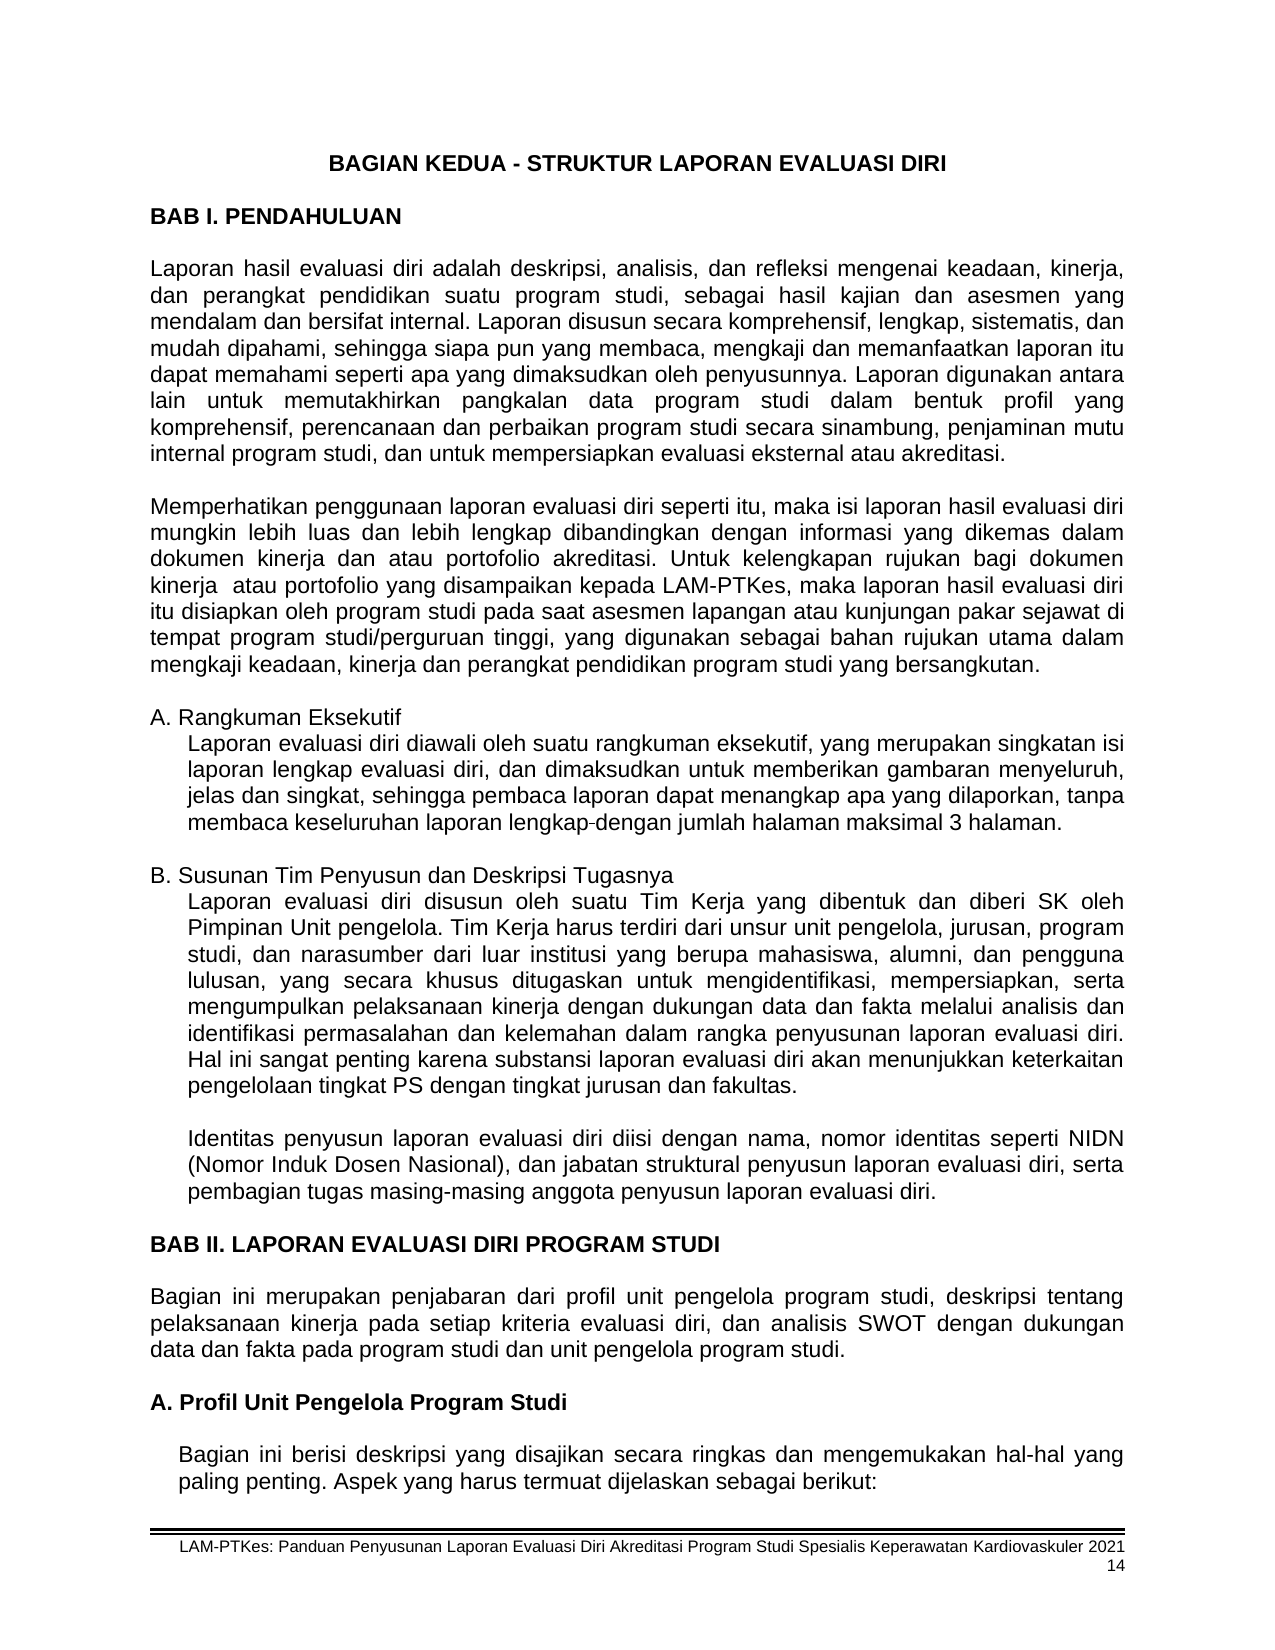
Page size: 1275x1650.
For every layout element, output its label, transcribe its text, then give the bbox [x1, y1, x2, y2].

subtitle B. Susunan Tim Penyusun dan Deskripsi Tugasnya [150, 862, 1125, 888]
text Bagian ini berisi deskripsi yang disajikan secara ringkas dan mengemukakan hal-hal yang paling penting. Aspek yang harus termuat dijelaskan sebagai berikut: [178, 1441, 1125, 1494]
text Memperhatikan penggunaan laporan evaluasi diri seperti itu, maka isi laporan hasil evaluasi diri mungkin lebih luas dan lebih lengkap dibandingkan dengan informasi yang dikemas dalam dokumen kinerja dan atau portofolio akreditasi. Untuk kelengkapan rujukan bagi dokumen kinerja atau portofolio yang disampaikan kepada LAM-PTKes, maka laporan hasil evaluasi diri itu disiapkan oleh program studi pada saat asesmen lapangan atau kunjungan pakar sejawat di tempat program studi/perguruan tinggi, yang digunakan sebagai bahan rujukan utama dalam mengkaji keadaan, kinerja dan perangkat pendidikan program studi yang bersangkutan. [150, 493, 1125, 677]
text Laporan hasil evaluasi diri adalah deskripsi, analisis, dan refleksi mengenai keadaan, kinerja, dan perangkat pendidikan suatu program studi, sebagai hasil kajian dan asesmen yang mendalam dan bersifat internal. Laporan disusun secara komprehensif, lengkap, sistematis, dan mudah dipahami, sehingga siapa pun yang membaca, mengkaji dan memanfaatkan laporan itu dapat memahami seperti apa yang dimaksudkan oleh penyusunnya. Laporan digunakan antara lain untuk memutakhirkan pangkalan data program studi dalam bentuk profil yang komprehensif, perencanaan dan perbaikan program studi secara sinambung, penjaminan mutu internal program studi, dan untuk mempersiapkan evaluasi eksternal atau akreditasi. [150, 255, 1125, 466]
subtitle A. Profil Unit Pengelola Program Studi [150, 1389, 1125, 1415]
text Laporan evaluasi diri diawali oleh suatu rangkuman eksekutif, yang merupakan singkatan isi laporan lengkap evaluasi diri, dan dimaksudkan untuk memberikan gambaran menyeluruh, jelas dan singkat, sehingga pembaca laporan dapat menangkap apa yang dilaporkan, tanpa membaca keseluruhan laporan lengkap dengan jumlah halaman maksimal 3 halaman. [187, 730, 1125, 835]
text Bagian ini merupakan penjabaran dari profil unit pengelola program studi, deskripsi tentang pelaksanaan kinerja pada setiap kriteria evaluasi diri, dan analisis SWOT dengan dukungan data dan fakta pada program studi dan unit pengelola program studi. [150, 1283, 1125, 1362]
text Laporan evaluasi diri disusun oleh suatu Tim Kerja yang dibentuk dan diberi SK oleh Pimpinan Unit pengelola. Tim Kerja harus terdiri dari unsur unit pengelola, jurusan, program studi, dan narasumber dari luar institusi yang berupa mahasiswa, alumni, dan pengguna lulusan, yang secara khusus ditugaskan untuk mengidentifikasi, mempersiapkan, serta mengumpulkan pelaksanaan kinerja dengan dukungan data dan fakta melalui analisis dan identifikasi permasalahan dan kelemahan dalam rangka penyusunan laporan evaluasi diri. Hal ini sangat penting karena substansi laporan evaluasi diri akan menunjukkan keterkaitan pengelolaan tingkat PS dengan tingkat jurusan dan fakultas. [187, 888, 1125, 1099]
subtitle BAB I. PENDAHULUAN [150, 203, 1125, 229]
subtitle BAB II. LAPORAN EVALUASI DIRI PROGRAM STUDI [150, 1231, 1125, 1257]
subtitle BAGIAN KEDUA - STRUKTUR LAPORAN EVALUASI DIRI [150, 150, 1125, 176]
subtitle A. Rangkuman Eksekutif [150, 703, 1125, 730]
text Identitas penyusun laporan evaluasi diri diisi dengan nama, nomor identitas seperti NIDN (Nomor Induk Dosen Nasional), dan jabatan struktural penyusun laporan evaluasi diri, serta pembagian tugas masing-masing anggota penyusun laporan evaluasi diri. [187, 1125, 1125, 1204]
